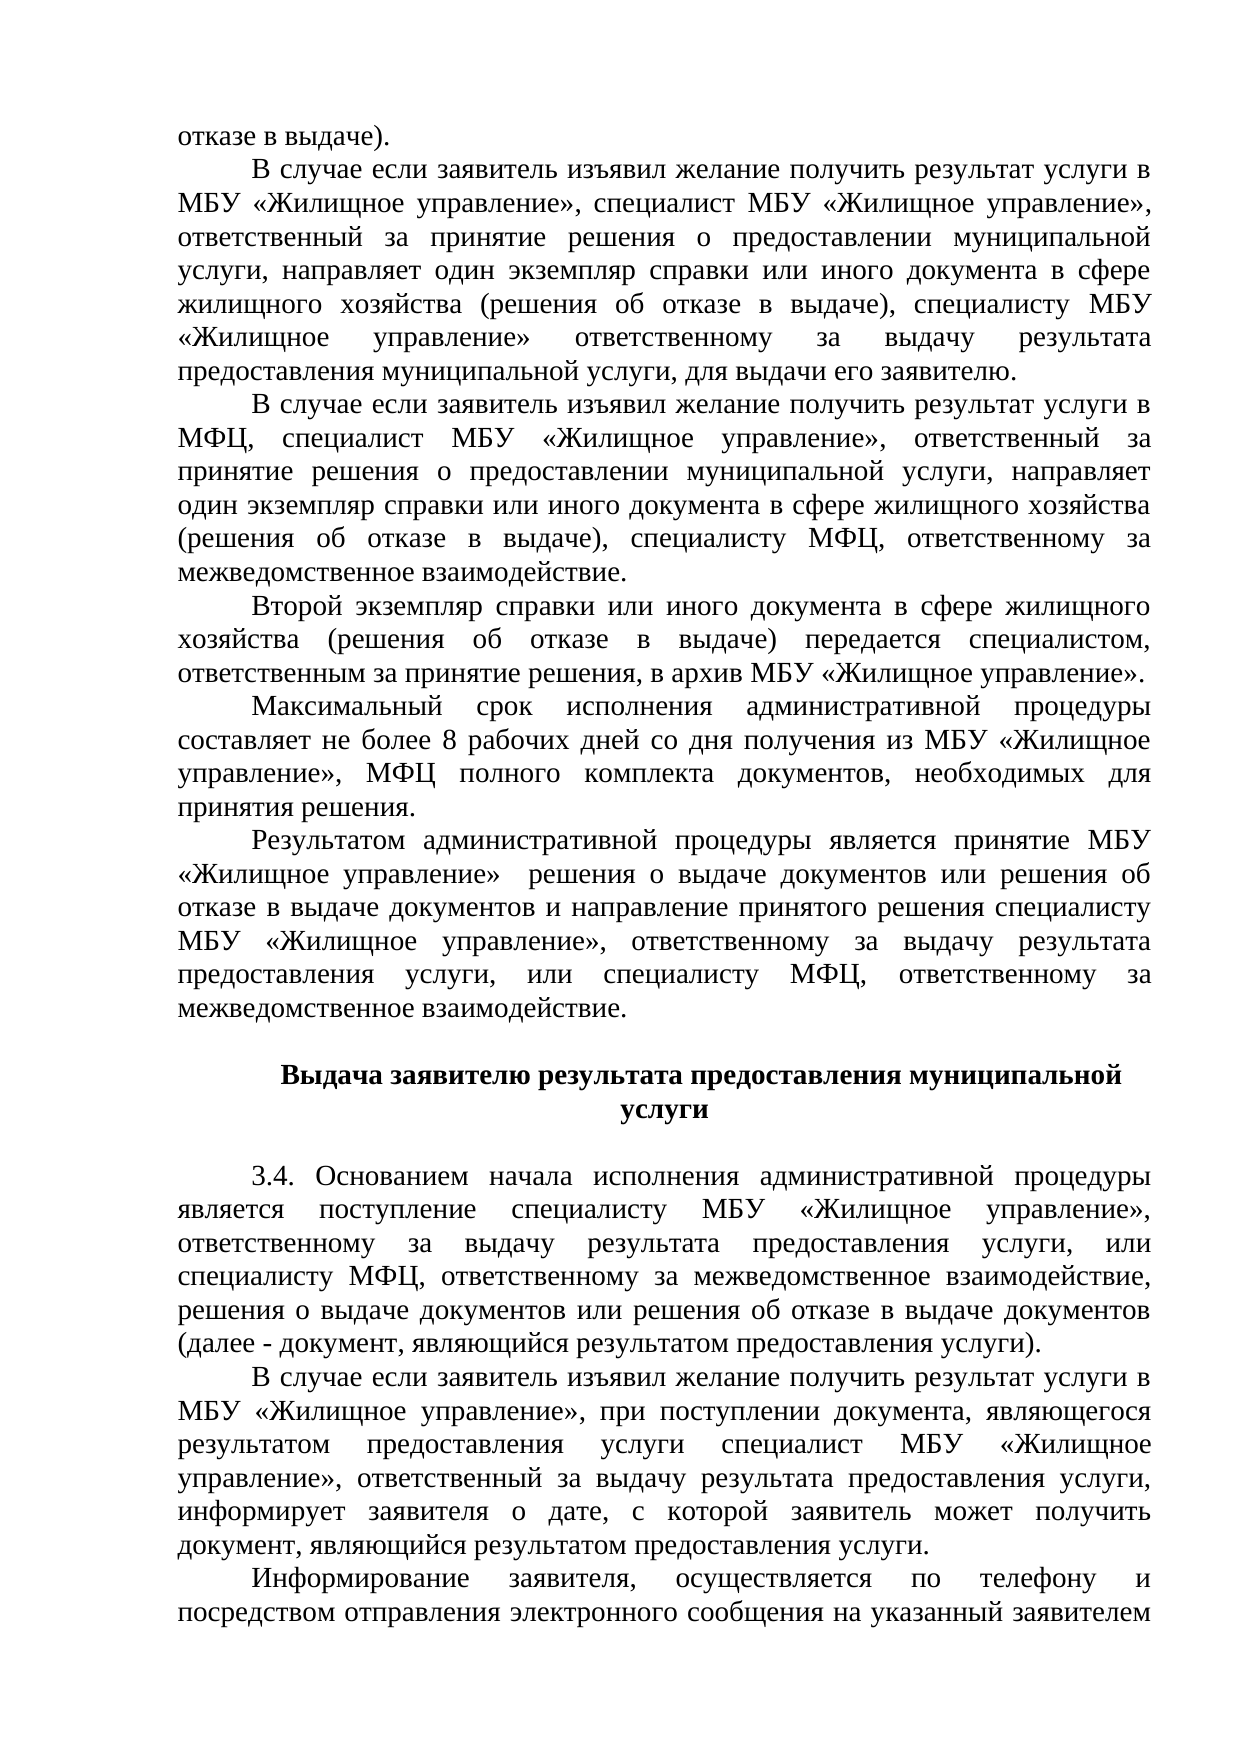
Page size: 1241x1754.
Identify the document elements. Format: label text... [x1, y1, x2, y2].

text Максимальный срок исполнения административной процедуры составляет не более 8 рабочих дней со дня получения из МБУ «Жилищное управление», МФЦ полного комплекта документов, необходимых для принятия решения. [177, 688, 1152, 822]
text В случае если заявитель изъявил желание получить результат услуги в МФЦ, специалист МБУ «Жилищное управление», ответственный за принятие решения о предоставлении муниципальной услуги, направляет один экземпляр справки или иного документа в сфере жилищного хозяйства (решения об отказе в выдаче), специалисту МФЦ, ответственному за межведомственное взаимодействие. [177, 386, 1152, 588]
text 3.4. Основанием начала исполнения административной процедуры является поступление специалисту МБУ «Жилищное управление», ответственному за выдачу результата предоставления услуги, или специалисту МФЦ, ответственному за межведомственное взаимодействие, решения о выдаче документов или решения об отказе в выдаче документов (далее - документ, являющийся результатом предоставления услуги). [177, 1158, 1152, 1359]
text В случае если заявитель изъявил желание получить результат услуги в МБУ «Жилищное управление», при поступлении документа, являющегося результатом предоставления услуги специалист МБУ «Жилищное управление», ответственный за выдачу результата предоставления услуги, информирует заявителя о дате, с которой заявитель может получить документ, являющийся результатом предоставления услуги. [177, 1359, 1152, 1560]
text В случае если заявитель изъявил желание получить результат услуги в МБУ «Жилищное управление», специалист МБУ «Жилищное управление», ответственный за принятие решения о предоставлении муниципальной услуги, направляет один экземпляр справки или иного документа в сфере жилищного хозяйства (решения об отказе в выдаче), специалисту МБУ «Жилищное управление» ответственному за выдачу результата предоставления муниципальной услуги, для выдачи его заявителю. [177, 152, 1152, 386]
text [177, 1560, 1152, 1627]
text Второй экземпляр справки или иного документа в сфере жилищного хозяйства (решения об отказе в выдаче) передается специалистом, ответственным за принятие решения, в архив МБУ «Жилищное управление». [177, 588, 1152, 688]
text Результатом административной процедуры является принятие МБУ «Жилищное управление» решения о выдаче документов или решения об отказе в выдаче документов и направление принятого решения специалисту МБУ «Жилищное управление», ответственному за выдачу результата предоставления услуги, или специалисту МФЦ, ответственному за межведомственное взаимодействие. [177, 822, 1152, 1024]
text Выдача заявителю результата предоставления муниципальной услуги [177, 1057, 1152, 1124]
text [177, 118, 1152, 152]
